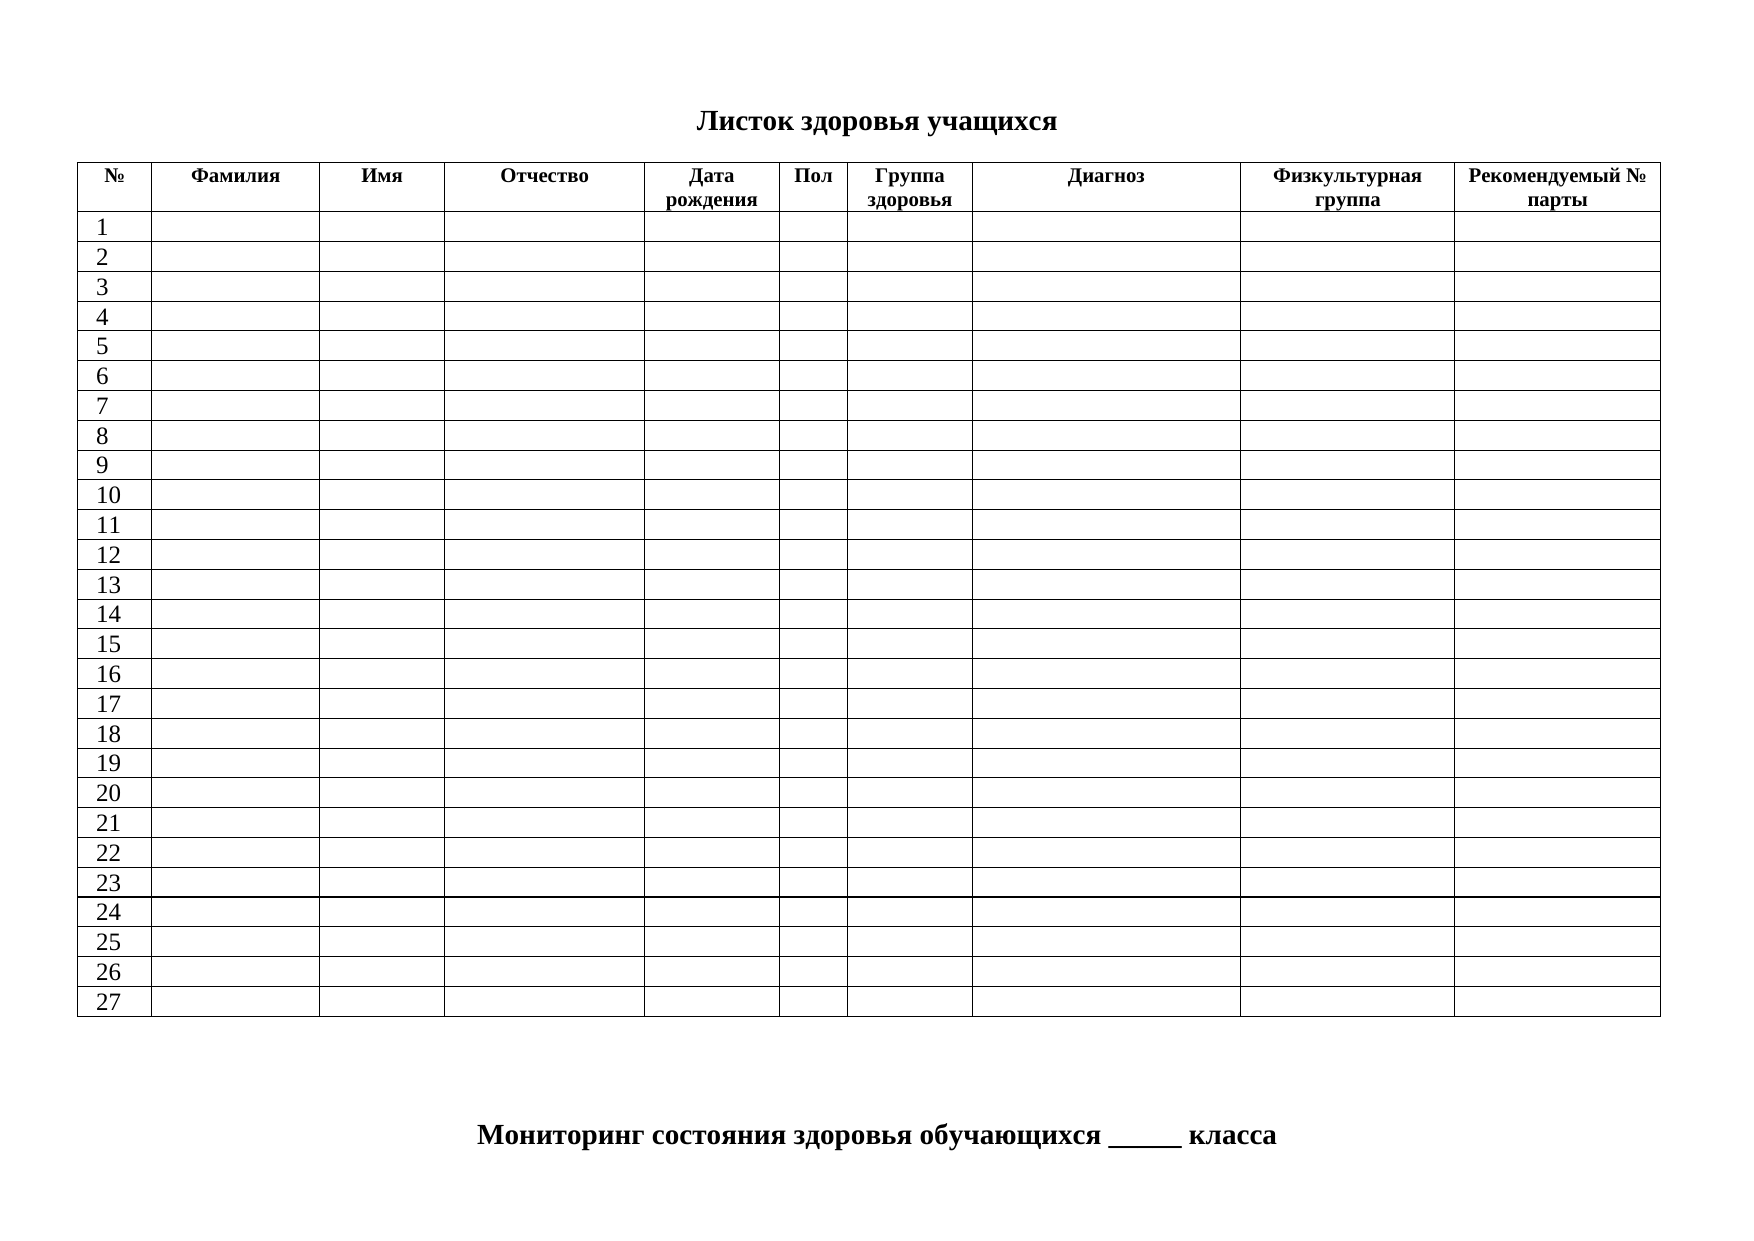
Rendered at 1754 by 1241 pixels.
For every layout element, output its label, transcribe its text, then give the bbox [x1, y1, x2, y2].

table_header № [78, 163, 151, 211]
table_cell [1455, 361, 1660, 390]
table_cell [78, 838, 151, 867]
table_cell [1455, 600, 1660, 628]
table_cell [848, 778, 972, 807]
table_cell [445, 242, 644, 271]
table_cell [973, 749, 1240, 777]
table_cell [848, 212, 972, 241]
table_cell [320, 778, 444, 807]
table_cell [1455, 480, 1660, 509]
table_cell [848, 868, 972, 896]
table_cell [848, 957, 972, 986]
table_cell [1241, 659, 1454, 688]
table_cell [445, 600, 644, 628]
table_cell [445, 808, 644, 837]
table_cell [1455, 212, 1660, 241]
table_cell [445, 629, 644, 658]
table_cell [320, 868, 444, 896]
table_cell [320, 659, 444, 688]
table_cell [1455, 659, 1660, 688]
table_cell [320, 689, 444, 718]
table_cell [645, 719, 779, 747]
table_cell [152, 868, 319, 896]
table_cell [973, 629, 1240, 658]
table_cell [78, 927, 151, 956]
table_cell [780, 302, 847, 330]
table_cell [152, 331, 319, 360]
table_cell [1241, 331, 1454, 360]
table_cell [848, 689, 972, 718]
table_cell [848, 719, 972, 747]
table_cell [780, 391, 847, 420]
table_cell [645, 510, 779, 539]
table_cell [78, 898, 151, 926]
table_cell [973, 421, 1240, 449]
table_cell [78, 302, 151, 330]
table_cell [1455, 302, 1660, 330]
table_cell [848, 898, 972, 926]
table_cell [973, 242, 1240, 271]
table_cell [848, 272, 972, 301]
table_cell [1455, 808, 1660, 837]
table_cell [973, 778, 1240, 807]
table_cell [645, 868, 779, 896]
table_cell [645, 838, 779, 867]
table_cell [78, 480, 151, 509]
table_cell [445, 421, 644, 449]
text Мониторинг состояния здоровья обучающихся _____ класса [89, 1117, 1665, 1151]
table_cell [780, 480, 847, 509]
table_cell [320, 361, 444, 390]
table_cell [848, 808, 972, 837]
table_cell [152, 838, 319, 867]
table_cell [973, 600, 1240, 628]
table_cell [780, 629, 847, 658]
table_cell [320, 242, 444, 271]
table_cell [645, 540, 779, 569]
table_cell [973, 987, 1240, 1016]
table_cell [1241, 421, 1454, 449]
table_cell [848, 421, 972, 449]
table_cell [973, 272, 1240, 301]
table_cell [445, 927, 644, 956]
table_cell [973, 391, 1240, 420]
table_cell [1455, 898, 1660, 926]
text Листок здоровья учащихся [89, 103, 1665, 137]
table_header Рекомендуемый № парты [1455, 163, 1660, 211]
table_cell [1241, 480, 1454, 509]
table_cell [1241, 302, 1454, 330]
table_cell [1455, 927, 1660, 956]
table_cell [645, 808, 779, 837]
table_cell [645, 749, 779, 777]
table_cell [645, 600, 779, 628]
table_cell [445, 957, 644, 986]
table_cell [152, 391, 319, 420]
table_cell [848, 838, 972, 867]
table_cell [1455, 421, 1660, 449]
table_cell [1455, 540, 1660, 569]
table_cell [320, 600, 444, 628]
table_cell [1455, 242, 1660, 271]
table_cell [1241, 778, 1454, 807]
table_cell [780, 778, 847, 807]
table_cell [1455, 957, 1660, 986]
table_cell [780, 272, 847, 301]
table_cell [848, 302, 972, 330]
table_cell [645, 987, 779, 1016]
table_cell [445, 778, 644, 807]
table_cell [78, 391, 151, 420]
table_cell [320, 272, 444, 301]
table_cell [445, 540, 644, 569]
table_cell [1241, 242, 1454, 271]
table_cell [973, 451, 1240, 479]
table_cell [973, 957, 1240, 986]
table_cell [78, 451, 151, 479]
table_cell [78, 600, 151, 628]
table_cell [152, 540, 319, 569]
table_cell [78, 242, 151, 271]
table_cell [1241, 987, 1454, 1016]
table_cell [445, 361, 644, 390]
table_cell [973, 689, 1240, 718]
table_cell [645, 212, 779, 241]
table_cell [780, 242, 847, 271]
table_cell [152, 570, 319, 598]
table_cell [320, 391, 444, 420]
table_cell [848, 242, 972, 271]
table_cell [152, 272, 319, 301]
table_cell [973, 302, 1240, 330]
table_cell [78, 361, 151, 390]
table_cell [1455, 391, 1660, 420]
table_cell [445, 659, 644, 688]
table_cell [973, 898, 1240, 926]
table_cell [780, 719, 847, 747]
table_cell [973, 659, 1240, 688]
table_cell [445, 570, 644, 598]
table_cell [78, 570, 151, 598]
table_cell [1241, 451, 1454, 479]
table_cell [1455, 451, 1660, 479]
table_cell [645, 898, 779, 926]
table_cell [1455, 719, 1660, 747]
table_cell [445, 272, 644, 301]
table_cell [320, 302, 444, 330]
table_cell [152, 749, 319, 777]
table_cell [445, 838, 644, 867]
table_cell [445, 302, 644, 330]
table_cell [1455, 570, 1660, 598]
table_cell [780, 331, 847, 360]
table_header Отчество [445, 163, 644, 211]
table_cell [320, 808, 444, 837]
table_cell [1241, 927, 1454, 956]
table_cell [152, 987, 319, 1016]
table_cell [152, 480, 319, 509]
table_cell [1455, 838, 1660, 867]
table_cell [152, 927, 319, 956]
table_cell [780, 749, 847, 777]
table_cell [645, 331, 779, 360]
table_cell [848, 570, 972, 598]
table_cell [780, 689, 847, 718]
table_cell [780, 421, 847, 449]
table_cell [848, 629, 972, 658]
table_cell [152, 510, 319, 539]
table_cell [445, 868, 644, 896]
table_cell [78, 778, 151, 807]
table_cell [645, 302, 779, 330]
table_cell [1455, 749, 1660, 777]
table_cell [320, 719, 444, 747]
table_cell [973, 808, 1240, 837]
table_header Физкультурная группа [1241, 163, 1454, 211]
table_cell [780, 838, 847, 867]
table_cell [320, 838, 444, 867]
table_cell [973, 540, 1240, 569]
table_header Диагноз [973, 163, 1240, 211]
table_cell [973, 510, 1240, 539]
table_cell [1241, 719, 1454, 747]
table_cell [848, 987, 972, 1016]
table_cell [1241, 957, 1454, 986]
table_cell [320, 629, 444, 658]
table_cell [78, 272, 151, 301]
table_cell [445, 451, 644, 479]
table_cell [848, 749, 972, 777]
table_cell [320, 570, 444, 598]
table_cell [1455, 868, 1660, 896]
table_cell [445, 987, 644, 1016]
table_cell [445, 331, 644, 360]
table_cell [320, 510, 444, 539]
table_cell [973, 361, 1240, 390]
table_cell [78, 421, 151, 449]
table_cell [445, 510, 644, 539]
table_cell [848, 600, 972, 628]
table_cell [780, 361, 847, 390]
table_cell [320, 421, 444, 449]
table_cell [78, 719, 151, 747]
table_cell [320, 898, 444, 926]
table_cell [780, 540, 847, 569]
table_cell [445, 719, 644, 747]
table_cell [645, 391, 779, 420]
table_cell [445, 391, 644, 420]
table_cell [848, 391, 972, 420]
table_cell [780, 898, 847, 926]
table_cell [848, 331, 972, 360]
table_cell [1241, 868, 1454, 896]
table_cell [645, 927, 779, 956]
table_cell [152, 421, 319, 449]
table_header Фамилия [152, 163, 319, 211]
table_cell [152, 302, 319, 330]
table_cell [78, 749, 151, 777]
table_cell [973, 927, 1240, 956]
table_cell [320, 451, 444, 479]
table_cell [1455, 272, 1660, 301]
table_cell [973, 480, 1240, 509]
table_cell [848, 540, 972, 569]
table_cell [1241, 570, 1454, 598]
table_cell [152, 212, 319, 241]
table_cell [1241, 272, 1454, 301]
table_cell [848, 510, 972, 539]
table_cell [973, 838, 1240, 867]
table_cell [645, 451, 779, 479]
table_cell [1241, 838, 1454, 867]
table_cell [780, 927, 847, 956]
table_header Имя [320, 163, 444, 211]
table_cell [152, 808, 319, 837]
table_cell [320, 212, 444, 241]
table_cell [152, 719, 319, 747]
table_cell [1241, 808, 1454, 837]
table_cell [1241, 689, 1454, 718]
table_cell [848, 361, 972, 390]
table_cell [1455, 778, 1660, 807]
table_cell [78, 689, 151, 718]
table_cell [780, 659, 847, 688]
table_cell [78, 957, 151, 986]
table_cell [1241, 898, 1454, 926]
table_cell [320, 987, 444, 1016]
table_cell [848, 480, 972, 509]
table_cell [780, 570, 847, 598]
table_cell [780, 957, 847, 986]
table_cell [152, 659, 319, 688]
table_header Дата рождения [645, 163, 779, 211]
table_cell [78, 987, 151, 1016]
table_cell [1241, 600, 1454, 628]
table_cell [320, 331, 444, 360]
table_cell [320, 749, 444, 777]
table_cell [445, 212, 644, 241]
table_cell [1455, 331, 1660, 360]
table_cell [645, 570, 779, 598]
table_cell [780, 868, 847, 896]
table_cell [973, 868, 1240, 896]
table_cell [645, 629, 779, 658]
table_cell [780, 808, 847, 837]
table_cell [645, 242, 779, 271]
table_cell [973, 719, 1240, 747]
table_cell [780, 212, 847, 241]
table_cell [152, 451, 319, 479]
table_cell [78, 540, 151, 569]
table_cell [848, 927, 972, 956]
table_header Группа здоровья [848, 163, 972, 211]
table_cell [848, 451, 972, 479]
table_cell [78, 629, 151, 658]
table_cell [645, 689, 779, 718]
table_cell [445, 480, 644, 509]
table_cell [445, 749, 644, 777]
table_cell [645, 957, 779, 986]
table_cell [152, 361, 319, 390]
table_cell [973, 331, 1240, 360]
table_cell [645, 778, 779, 807]
table_cell [78, 510, 151, 539]
table_cell [1455, 510, 1660, 539]
table_cell [1241, 212, 1454, 241]
table_cell [645, 659, 779, 688]
table_cell [780, 600, 847, 628]
table_cell [78, 868, 151, 896]
table_cell [1455, 987, 1660, 1016]
table_cell [1455, 689, 1660, 718]
table_cell [1241, 749, 1454, 777]
table_cell [645, 272, 779, 301]
table_cell [152, 689, 319, 718]
table_cell [780, 451, 847, 479]
table_cell [1455, 629, 1660, 658]
table_cell [645, 361, 779, 390]
table_cell [320, 927, 444, 956]
table_cell [645, 480, 779, 509]
table_cell [1241, 361, 1454, 390]
table_cell [78, 659, 151, 688]
table_cell [1241, 391, 1454, 420]
table_cell [780, 510, 847, 539]
table_cell [1241, 510, 1454, 539]
table_cell [152, 778, 319, 807]
table_cell [152, 600, 319, 628]
table_cell [1241, 629, 1454, 658]
table_cell [152, 898, 319, 926]
table_cell [1241, 540, 1454, 569]
table_cell [152, 629, 319, 658]
table_cell [973, 212, 1240, 241]
table_cell [848, 659, 972, 688]
table_cell [78, 808, 151, 837]
table_cell [645, 421, 779, 449]
table_cell [78, 212, 151, 241]
table_cell [973, 570, 1240, 598]
table_cell [320, 540, 444, 569]
table_cell [152, 242, 319, 271]
table_cell [780, 987, 847, 1016]
table_cell [320, 480, 444, 509]
table_cell [320, 957, 444, 986]
table_cell [445, 898, 644, 926]
table_cell [445, 689, 644, 718]
table_cell [78, 331, 151, 360]
table_header Пол [780, 163, 847, 211]
table_cell [152, 957, 319, 986]
